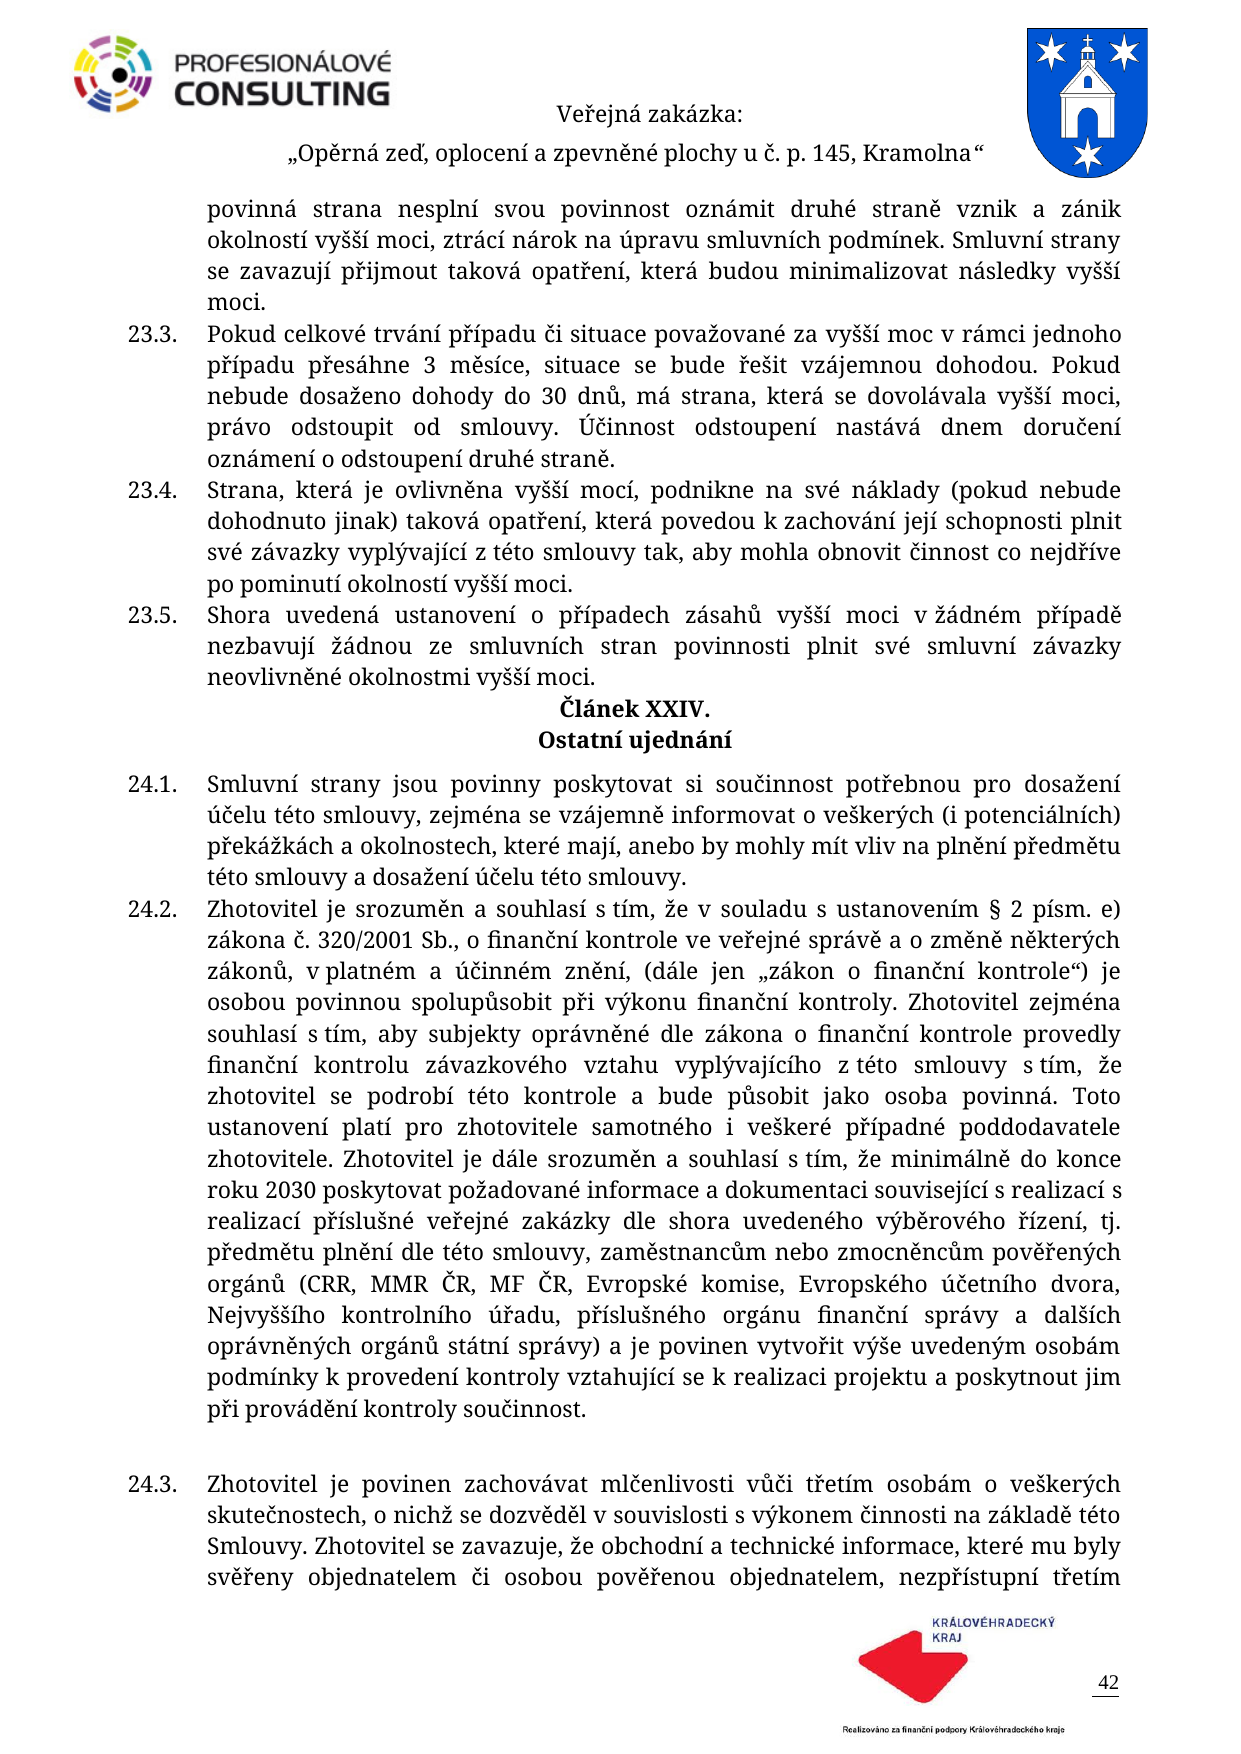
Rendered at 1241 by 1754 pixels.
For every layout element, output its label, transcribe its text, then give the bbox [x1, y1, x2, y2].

list Strana, která je ovlivněna vyšší mocí, podnikne na své náklady (pokud nebude dohodnuto jinak) taková opatření, která povedou k zachování její schopnosti plnit své závazky vyplývající z této smlouvy tak, aby mohla obnovit činnost co nejdříve po pominutí okolností vyšší moci. [177, 474, 1122, 599]
picture [1027, 28, 1148, 178]
picture [839, 1603, 1074, 1741]
list Pokud celkové trvání případu či situace považované za vyšší moc v rámci jednoho případu přesáhne 3 měsíce, situace se bude řešit vzájemnou dohodou. Pokud nebude dosaženo dohody do 30 dnů, má strana, která se dovolávala vyšší moci, právo odstoupit od smlouvy. Účinnost odstoupení nastává dnem doručení oznámení o odstoupení druhé straně. [177, 318, 1122, 474]
picture [68, 29, 397, 119]
text Článek XXIV. [148, 693, 1122, 724]
list Shora uvedená ustanovení o případech zásahů vyšší moci v žádném případě nezbavují žádnou ze smluvních stran povinnosti plnit své smluvní závazky neovlivněné okolnostmi vyšší moci. [177, 599, 1122, 693]
list Zhotovitel je srozuměn a souhlasí s tím, že v souladu s ustanovením § 2 písm. e) zákona č. 320/2001 Sb., o finanční kontrole ve veřejné správě a o změně některých zákonů, v platném a účinném znění, (dále jen „zákon o finanční kontrole“) je osobou povinnou spolupůsobit při výkonu finanční kontroly. Zhotovitel zejména souhlasí s tím, aby subjekty oprávněné dle zákona o finanční kontrole provedly finanční kontrolu závazkového vztahu vyplývajícího z této smlouvy s tím, že zhotovitel se podrobí této kontrole a bude působit jako osoba povinná. Toto ustanovení platí pro zhotovitele samotného i veškeré případné poddodavatele zhotovitele. Zhotovitel je dále srozuměn a souhlasí s tím, že minimálně do konce roku 2030 poskytovat požadované informace a dokumentaci související s realizací s realizací příslušné veřejné zakázky dle shora uvedeného výběrového řízení, tj. předmětu plnění dle této smlouvy, zaměstnancům nebo zmocněncům pověřených orgánů (CRR, MMR ČR, MF ČR, Evropské komise, Evropského účetního dvora, Nejvyššího kontrolního úřadu, příslušného orgánu finanční správy a dalších oprávněných orgánů státní správy) a je povinen vytvořit výše uvedeným osobám podmínky k provedení kontroly vztahující se k realizaci projektu a poskytnout jim při provádění kontroly součinnost. [177, 893, 1122, 1424]
subtitle Ostatní ujednání [148, 724, 1122, 755]
list Smluvní strany jsou povinny poskytovat si součinnost potřebnou pro dosažení účelu této smlouvy, zejména se vzájemně informovat o veškerých (i potenciálních) překážkách a okolnostech, které mají, anebo by mohly mít vliv na plnění předmětu této smlouvy a dosažení účelu této smlouvy. [177, 768, 1122, 893]
